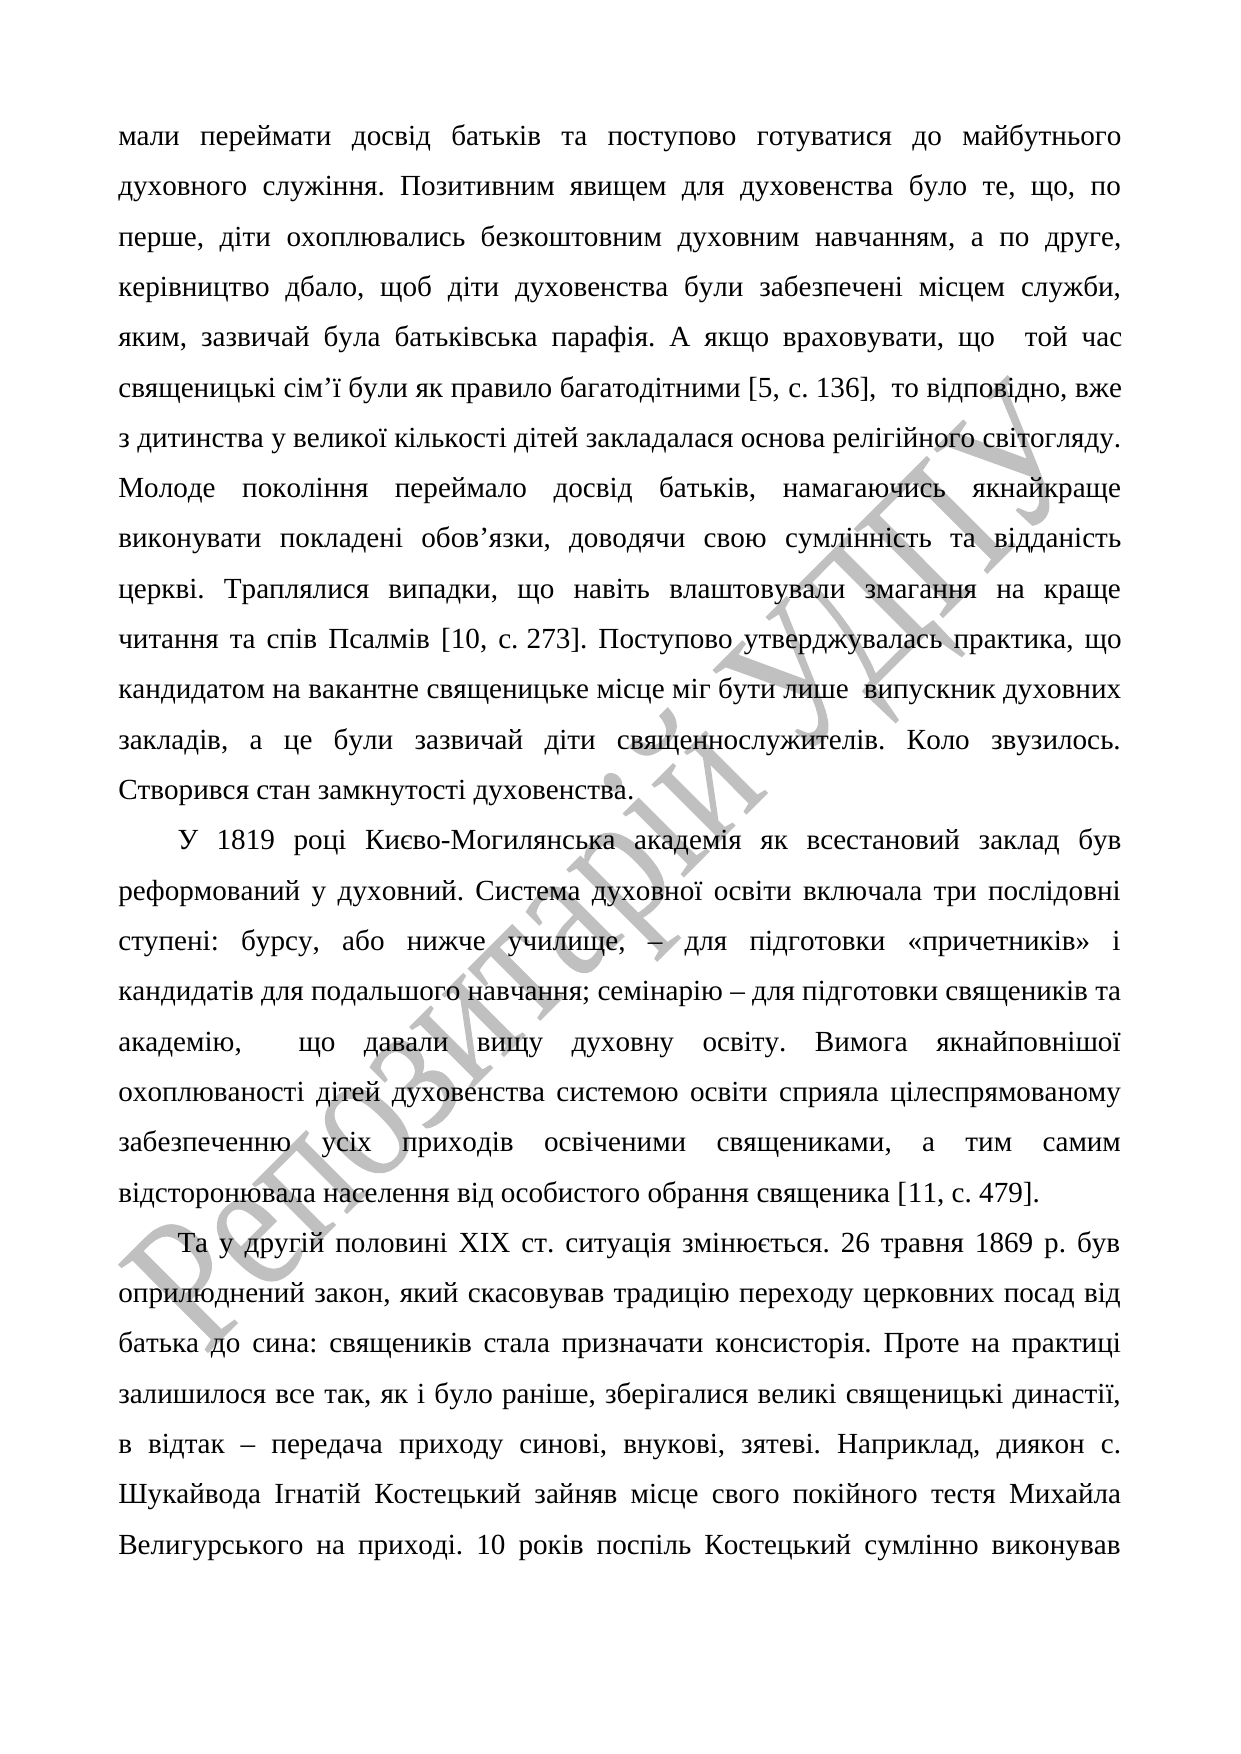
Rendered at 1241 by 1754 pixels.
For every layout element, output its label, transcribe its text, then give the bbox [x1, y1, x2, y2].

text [118, 1225, 1122, 1560]
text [118, 118, 1122, 806]
text У 1819 році Києво-Могилянська академія як всестановий заклад був реформований у духовний. Система духовної освіти включала три послідовні ступені: бурсу, або нижче училище, – для підготовки «причетників» і кандидатів для подальшого навчання; семінарію – для підготовки священиків та академію, що давали вищу духовну освіту. Вимога якнайповнішої охоплюваності дітей духовенства системою освіти сприяла цілеспрямованому забезпеченню усіх приходів освіченими священиками, а тим самим відсторонювала населення від особистого обрання священика [11, с. 479]. [118, 822, 1122, 1208]
